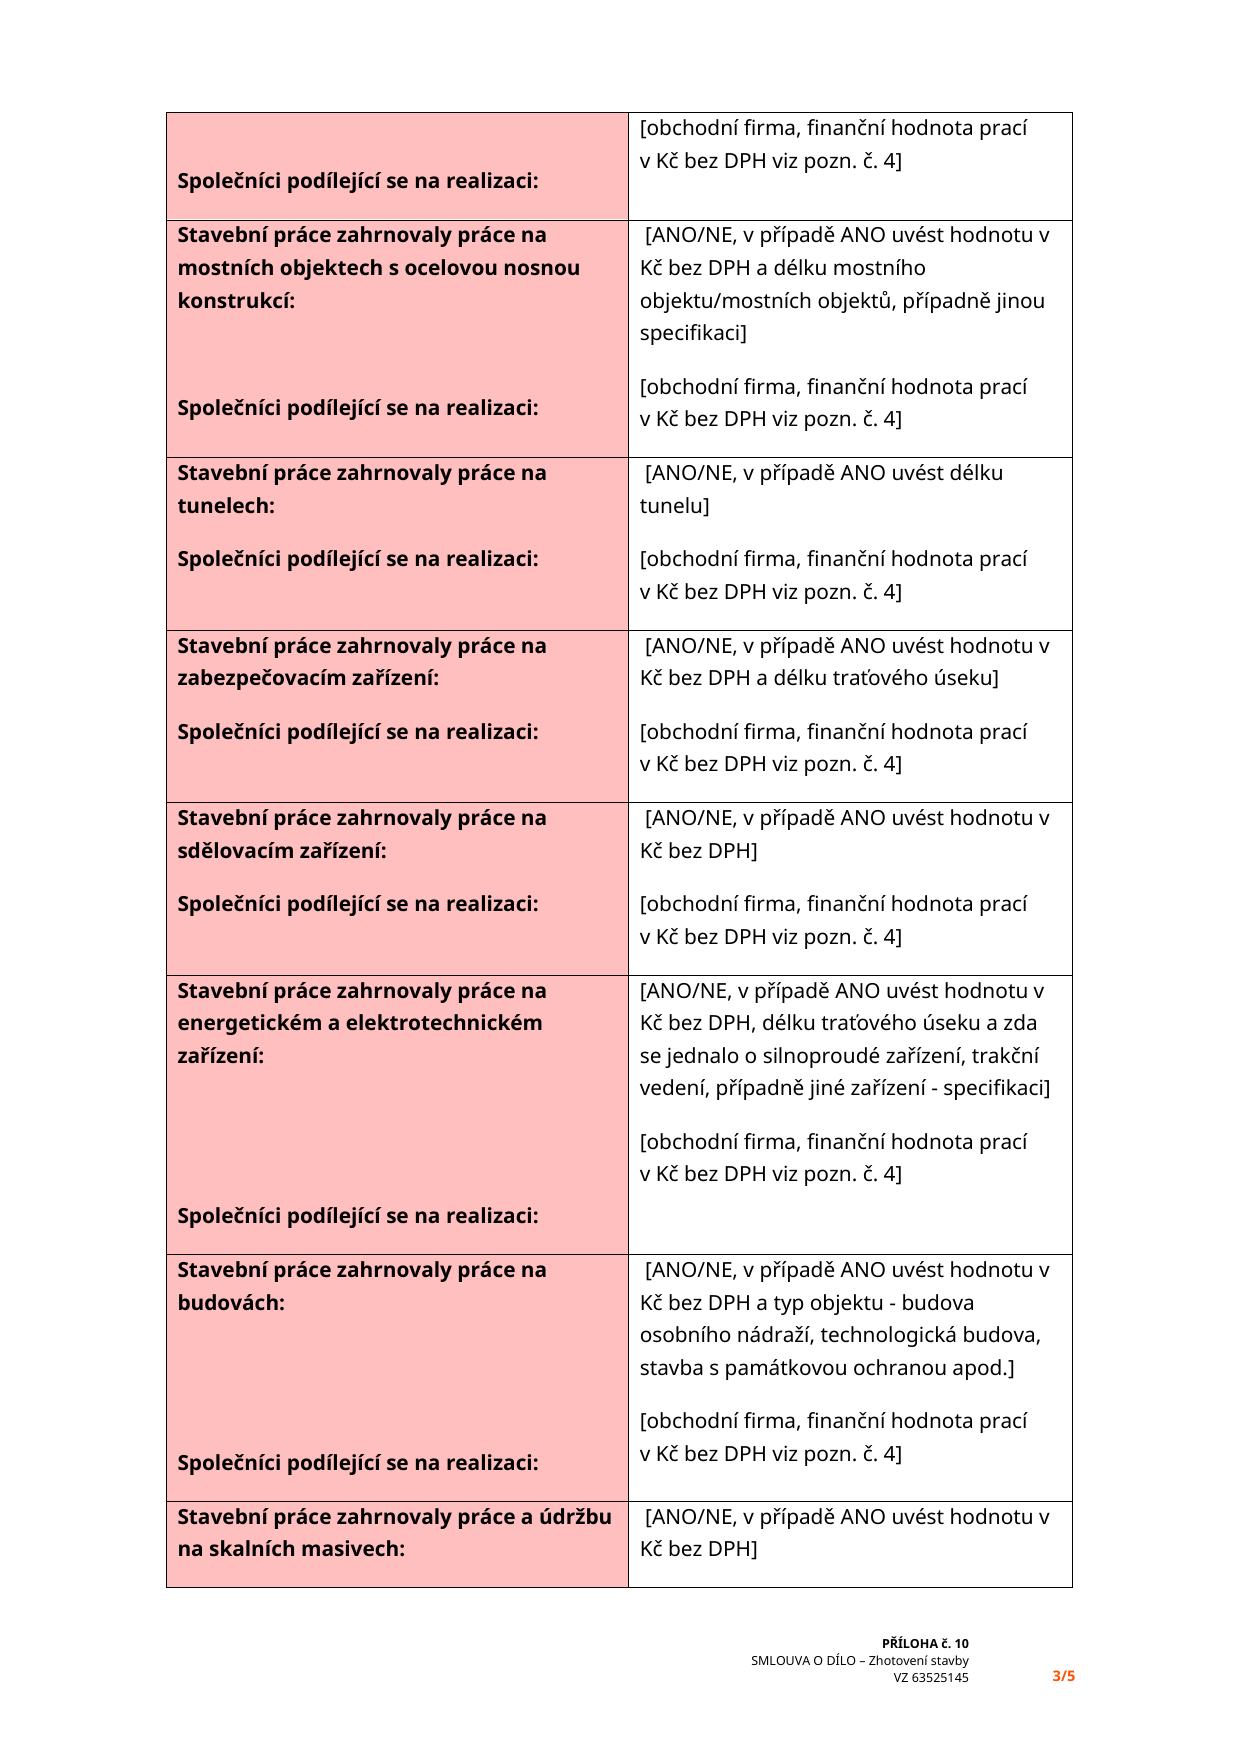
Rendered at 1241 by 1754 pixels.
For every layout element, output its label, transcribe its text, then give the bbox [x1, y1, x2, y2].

table_cell [ANO/NE, v případě ANO uvést hodnotu v Kč bez DPH a délku traťového úseku] [obchodní firma, finanční hodnota prací v Kč bez DPH viz pozn. č. 4] [629, 631, 1072, 802]
table_cell Stavební práce zahrnovaly práce na energetickém a elektrotechnickém zařízení: Společníci podílející se na realizaci: [167, 976, 628, 1254]
table_cell Stavební práce zahrnovaly práce na tunelech: Společníci podílející se na realizaci: [167, 458, 628, 630]
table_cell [167, 1502, 628, 1587]
table_cell Stavební práce zahrnovaly práce na zabezpečovacím zařízení: Společníci podílející se na realizaci: [167, 631, 628, 802]
table_cell Stavební práce zahrnovaly práce na budovách: Společníci podílející se na realizaci: [167, 1255, 628, 1501]
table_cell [629, 1502, 1072, 1587]
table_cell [167, 113, 628, 219]
table_cell [ANO/NE, v případě ANO uvést délku tunelu] [obchodní firma, finanční hodnota prací v Kč bez DPH viz pozn. č. 4] [629, 458, 1072, 630]
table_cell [629, 113, 1072, 219]
table_cell [ANO/NE, v případě ANO uvést hodnotu v Kč bez DPH a typ objektu - budova osobního nádraží, technologická budova, stavba s památkovou ochranou apod.] [obchodní firma, finanční hodnota prací v Kč bez DPH viz pozn. č. 4] [629, 1255, 1072, 1501]
table_cell Stavební práce zahrnovaly práce na sdělovacím zařízení: Společníci podílející se na realizaci: [167, 803, 628, 975]
table_cell Stavební práce zahrnovaly práce na mostních objektech s ocelovou nosnou konstrukcí: Společníci podílející se na realizaci: [167, 221, 628, 457]
table_cell [ANO/NE, v případě ANO uvést hodnotu v Kč bez DPH] [obchodní firma, finanční hodnota prací v Kč bez DPH viz pozn. č. 4] [629, 803, 1072, 975]
table_cell [ANO/NE, v případě ANO uvést hodnotu v Kč bez DPH, délku traťového úseku a zda se jednalo o silnoproudé zařízení, trakční vedení, případně jiné zařízení - specifikaci] [obchodní firma, finanční hodnota prací v Kč bez DPH viz pozn. č. 4] [629, 976, 1072, 1254]
